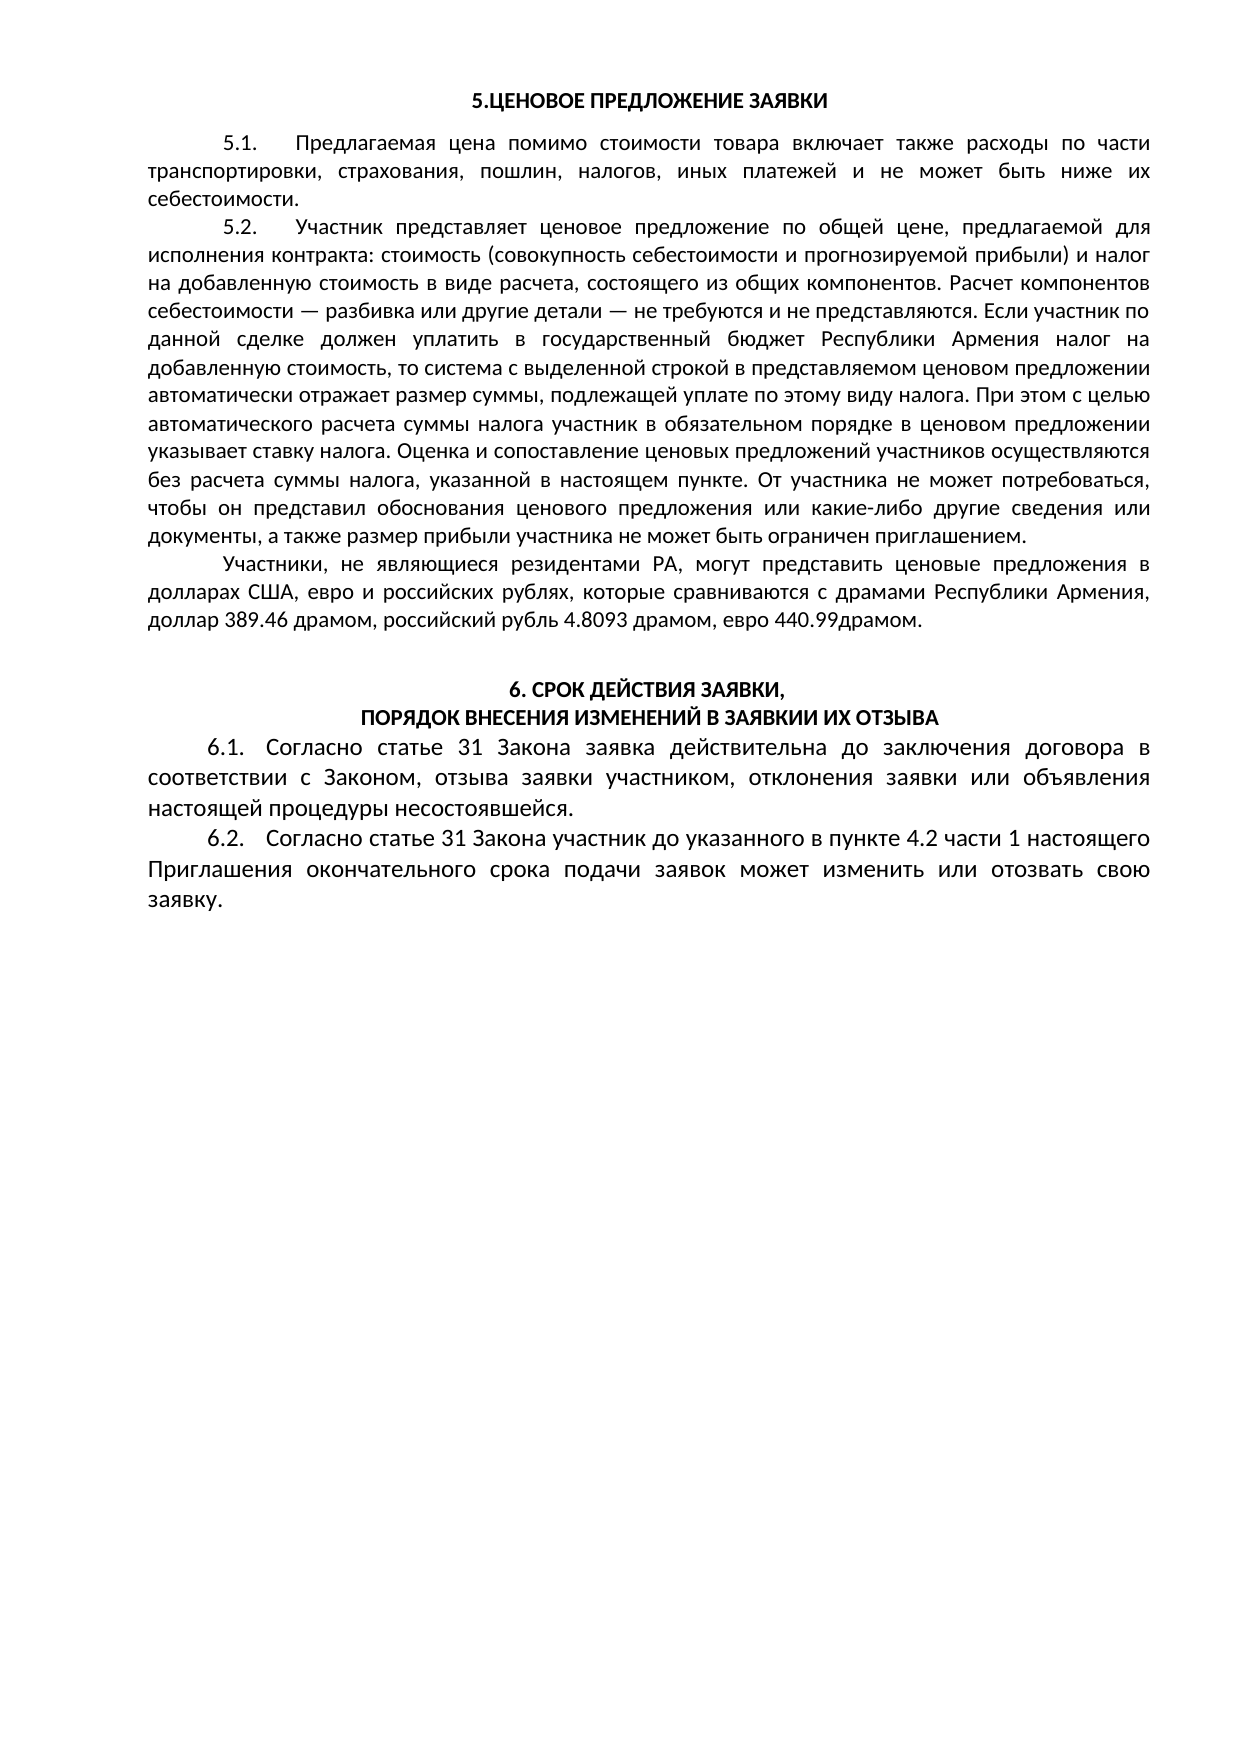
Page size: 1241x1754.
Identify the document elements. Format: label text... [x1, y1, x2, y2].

text Участники, не являющиеся резидентами РА, могут представить ценовые предложения в долларах США, евро и российских рублях, которые сравниваются с драмами Республики Армения, доллар 389.46 драмом, российский рубль 4.8093 драмом, евро 440.99драмом. [148, 549, 1152, 633]
text 5.ЦЕНОВОЕ ПРЕДЛОЖЕНИЕ ЗАЯВКИ [148, 86, 1152, 114]
text 5.1. Предлагаемая цена помимо стоимости товара включает также расходы по части транспортировки, страхования, пошлин, налогов, иных платежей и не может быть ниже их себестоимости. [148, 128, 1152, 212]
text 6.1. Согласно статье 31 Закона заявка действительна до заключения договора в соответствии с Законом, отзыва заявки участником, отклонения заявки или объявления настоящей процедуры несостоявшейся. [148, 731, 1152, 822]
text 5.2. Участник представляет ценовое предложение по общей цене, предлагаемой для исполнения контракта: стоимость (совокупность себестоимости и прогнозируемой прибыли) и налог на добавленную стоимость в виде расчета, состоящего из общих компонентов. Расчет компонентов себестоимости — разбивка или другие детали — не требуются и не представляются. Если участник по данной сделке должен уплатить в государственный бюджет Республики Армения налог на добавленную стоимость, то система с выделенной строкой в представляемом ценовом предложении автоматически отражает размер суммы, подлежащей уплате по этому виду налога. При этом с целью автоматического расчета суммы налога участник в обязательном порядке в ценовом предложении указывает ставку налога. Оценка и сопоставление ценовых предложений участников осуществляются без расчета суммы налога, указанной в настоящем пункте. От участника не может потребоваться, чтобы он представил обоснования ценового предложения или какие-либо другие сведения или документы, а также размер прибыли участника не может быть ограничен приглашением. [148, 212, 1152, 549]
text 6. СРОК ДЕЙСТВИЯ ЗАЯВКИ, ПОРЯДОК ВНЕСЕНИЯ ИЗМЕНЕНИЙ В ЗАЯВКИИ ИХ ОТЗЫВА [207, 675, 1093, 731]
text 6.2. Согласно статье 31 Закона участник до указанного в пункте 4.2 части 1 настоящего Приглашения окончательного срока подачи заявок может изменить или отозвать свою заявку. [148, 822, 1152, 914]
